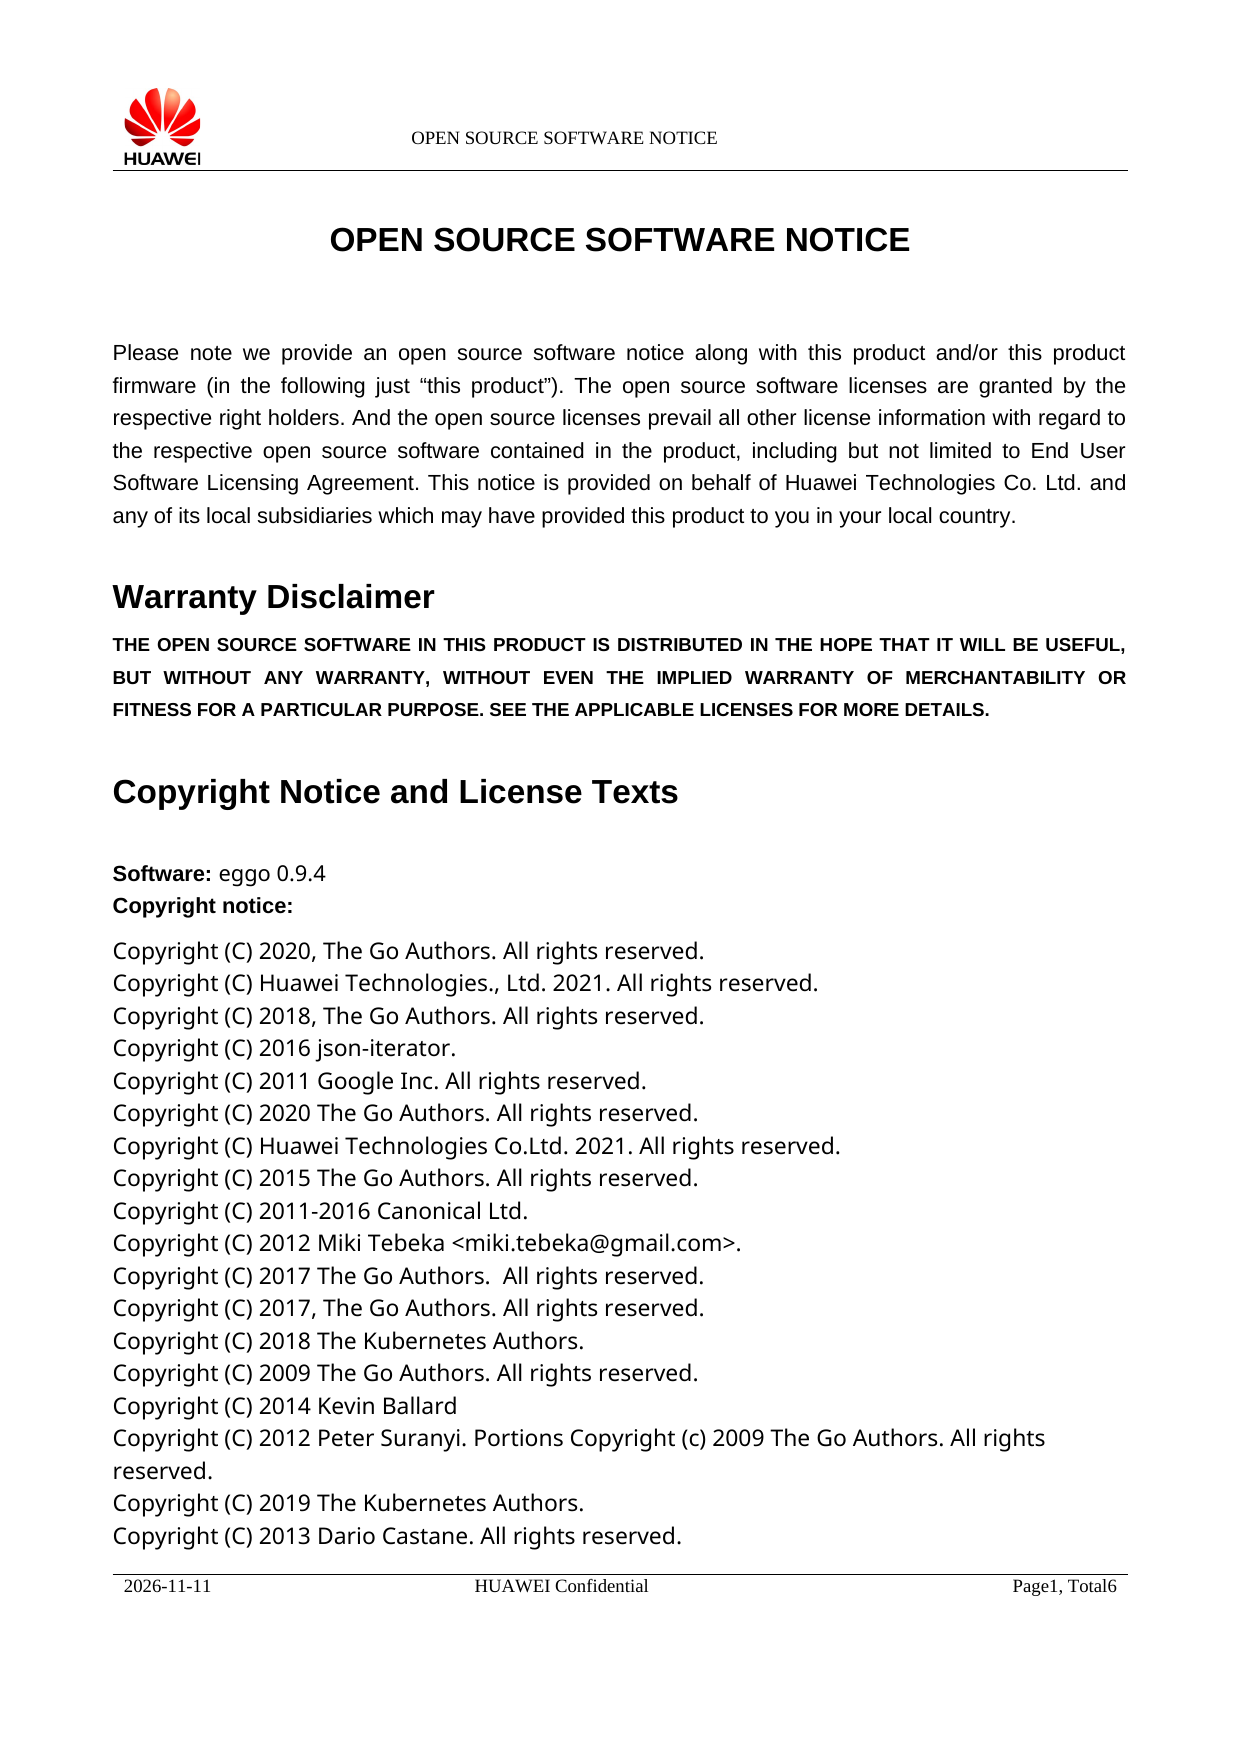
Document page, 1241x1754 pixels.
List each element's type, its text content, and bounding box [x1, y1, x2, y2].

text OPEN SOURCE SOFTWARE NOTICE [112, 206, 1128, 271]
text The open source software in this product is distributed in the hope that it will be useful, but WITHOUT ANY WARRANTY, without even the implied warranty of MERCHANTABILITY or FITNESS FOR A PARTICULAR PURPOSE. See the applicable licenses for more details. [112, 629, 1128, 726]
picture [124, 88, 201, 165]
title Software: eggo 0.9.4 [112, 856, 1128, 889]
text Warranty Disclaimer [112, 564, 1128, 629]
text Copyright Notice and License Texts [112, 759, 1128, 824]
text Please note we provide an open source software notice along with this product and/or this product firmware (in the following just “this product”). The open source software licenses are granted by the respective right holders. And the open source licenses prevail all other license information with regard to the respective open source software contained in the product, including but not limited to End User Software Licensing Agreement. This notice is provided on behalf of Huawei Technologies Co. Ltd. and any of its local subsidiaries which may have provided this product to you in your local country. [112, 336, 1128, 531]
text Copyright notice: [112, 889, 1128, 921]
